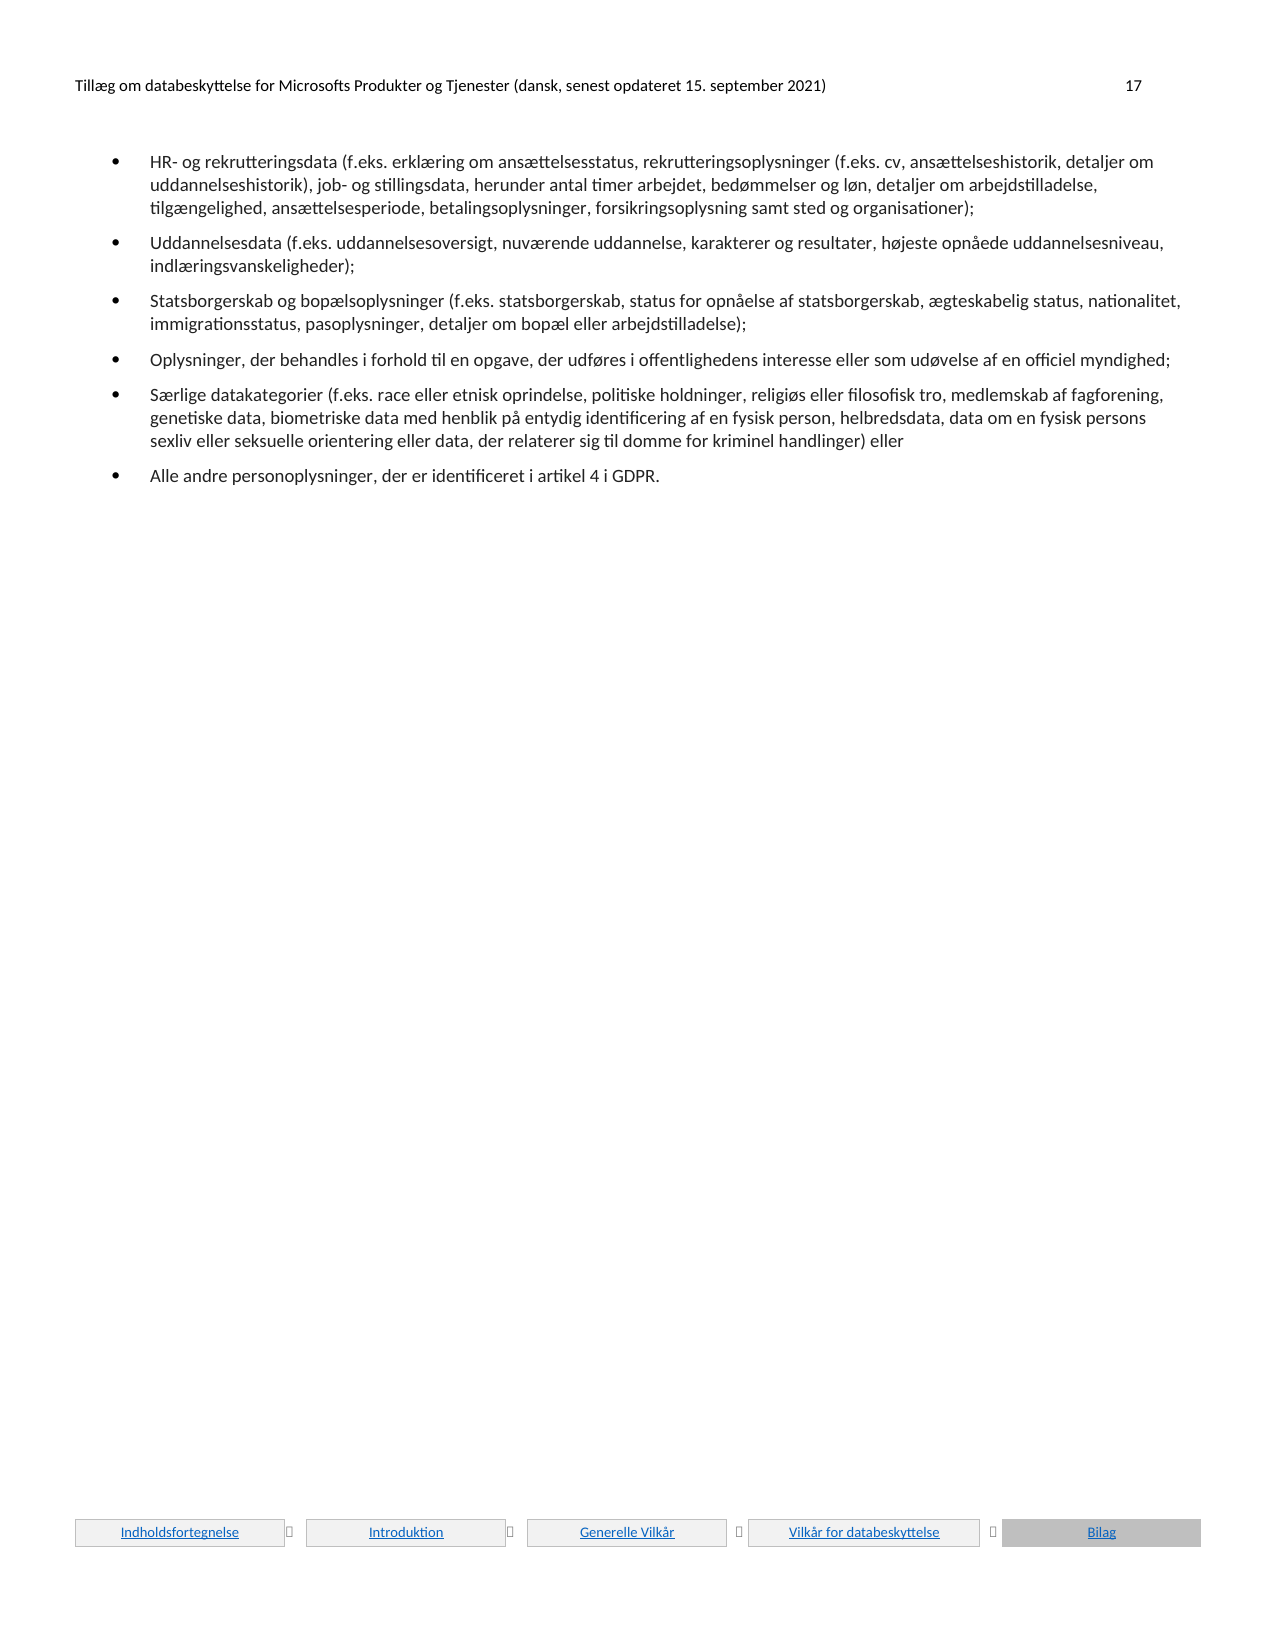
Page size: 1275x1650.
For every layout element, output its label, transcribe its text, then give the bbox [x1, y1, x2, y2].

list Oplysninger, der behandles i forhold til en opgave, der udføres i offentlighedens interesse eller som udøvelse af en officiel myndighed; [112, 348, 1200, 371]
list Særlige datakategorier (f.eks. race eller etnisk oprindelse, politiske holdninger, religiøs eller filosofisk tro, medlemskab af fagforening, genetiske data, biometriske data med henblik på entydig identificering af en fysisk person, helbredsdata, data om en fysisk persons sexliv eller seksuelle orientering eller data, der relaterer sig til domme for kriminel handlinger) eller [112, 383, 1200, 452]
list Statsborgerskab og bopælsoplysninger (f.eks. statsborgerskab, status for opnåelse af statsborgerskab, ægteskabelig status, nationalitet, immigrationsstatus, pasoplysninger, detaljer om bopæl eller arbejdstilladelse); [112, 289, 1200, 335]
list Uddannelsesdata (f.eks. uddannelsesoversigt, nuværende uddannelse, karakterer og resultater, højeste opnåede uddannelsesniveau, indlæringsvanskeligheder); [112, 231, 1200, 277]
list HR- og rekrutteringsdata (f.eks. erklæring om ansættelsesstatus, rekrutteringsoplysninger (f.eks. cv, ansættelseshistorik, detaljer om uddannelseshistorik), job- og stillingsdata, herunder antal timer arbejdet, bedømmelser og løn, detaljer om arbejdstilladelse, tilgængelighed, ansættelsesperiode, betalingsoplysninger, forsikringsoplysning samt sted og organisationer); [112, 150, 1200, 219]
list Alle andre personoplysninger, der er identificeret i artikel 4 i GDPR. [112, 464, 1200, 487]
